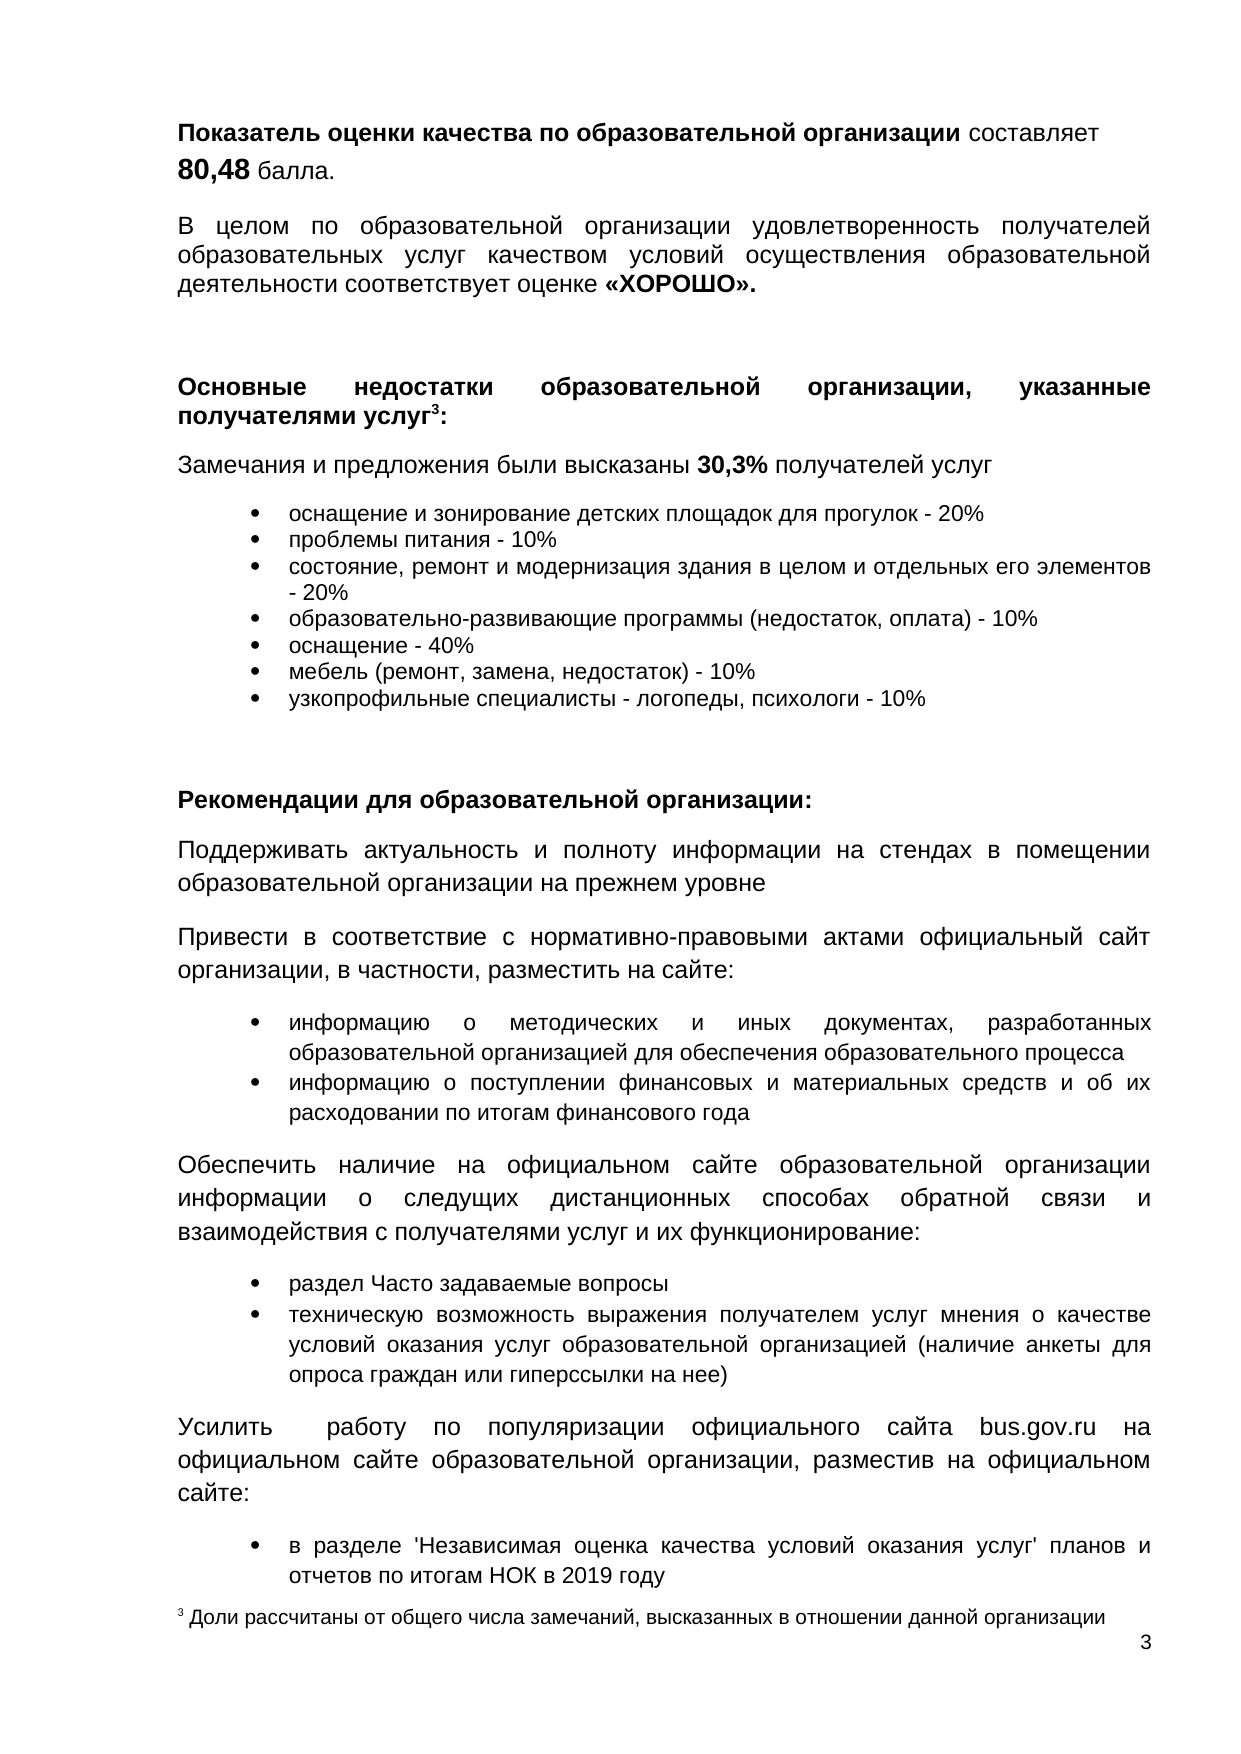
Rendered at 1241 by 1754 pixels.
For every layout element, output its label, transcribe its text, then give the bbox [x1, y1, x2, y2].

list раздел Часто задаваемые вопросы [251, 1270, 1152, 1297]
text Основные недостатки образовательной организации, указанные получателями услуг: [177, 372, 1152, 429]
text Привести в соответствие с нормативно-правовыми актами официальный сайт организации, в частности, разместить на сайте: [177, 922, 1152, 984]
list информацию о методических и иных документах, разработанных образовательной организацией для обеспечения образовательного процесса [251, 1009, 1152, 1065]
text Поддерживать актуальность и полноту информации на стендах в помещении образовательной организации на прежнем уровне [177, 835, 1152, 897]
list образовательно-развивающие программы (недостаток, оплата) - 10% [251, 605, 1152, 632]
list состояние, ремонт и модернизация здания в целом и отдельных его элементов - 20% [251, 553, 1152, 605]
list информацию о поступлении финансовых и материальных средств и об их расходовании по итогам финансового года [251, 1069, 1152, 1126]
list оснащение - 40% [251, 632, 1152, 658]
text Замечания и предложения были высказаны 30,3% получателей услуг [177, 450, 1152, 479]
list оснащение и зонирование детских площадок для прогулок - 20% [251, 500, 1152, 526]
text В целом по образовательной организации удовлетворенность получателей образовательных услуг качеством условий осуществления образовательной деятельности соответствует оценке «ХОРОШО». [177, 211, 1152, 297]
text Обеспечить наличие на официальном сайте образовательной организации информации о следущих дистанционных способах обратной связи и взаимодействия с получателями услуг и их функционирование: [177, 1150, 1152, 1245]
list узкопрофильные специалисты - логопеды, психологи - 10% [251, 684, 1152, 711]
text Усилить работу по популяризации официального сайта bus.gov.ru на официальном сайте образовательной организации, разместив на официальном сайте: [177, 1412, 1152, 1507]
text Показатель оценки качества по образовательной организации составляет 80,48 балла. [177, 118, 1152, 185]
text Рекомендации для образовательной организации: [177, 785, 1152, 814]
list в разделе 'Независимая оценка качества условий оказания услуг' планов и отчетов по итогам НОК в 2019 году [251, 1532, 1152, 1588]
list техническую возможность выражения получателем услуг мнения о качестве условий оказания услуг образовательной организацией (наличие анкеты для опроса граждан или гиперссылки на нее) [251, 1301, 1152, 1387]
list проблемы питания - 10% [251, 526, 1152, 553]
list мебель (ремонт, замена, недостаток) - 10% [251, 658, 1152, 684]
